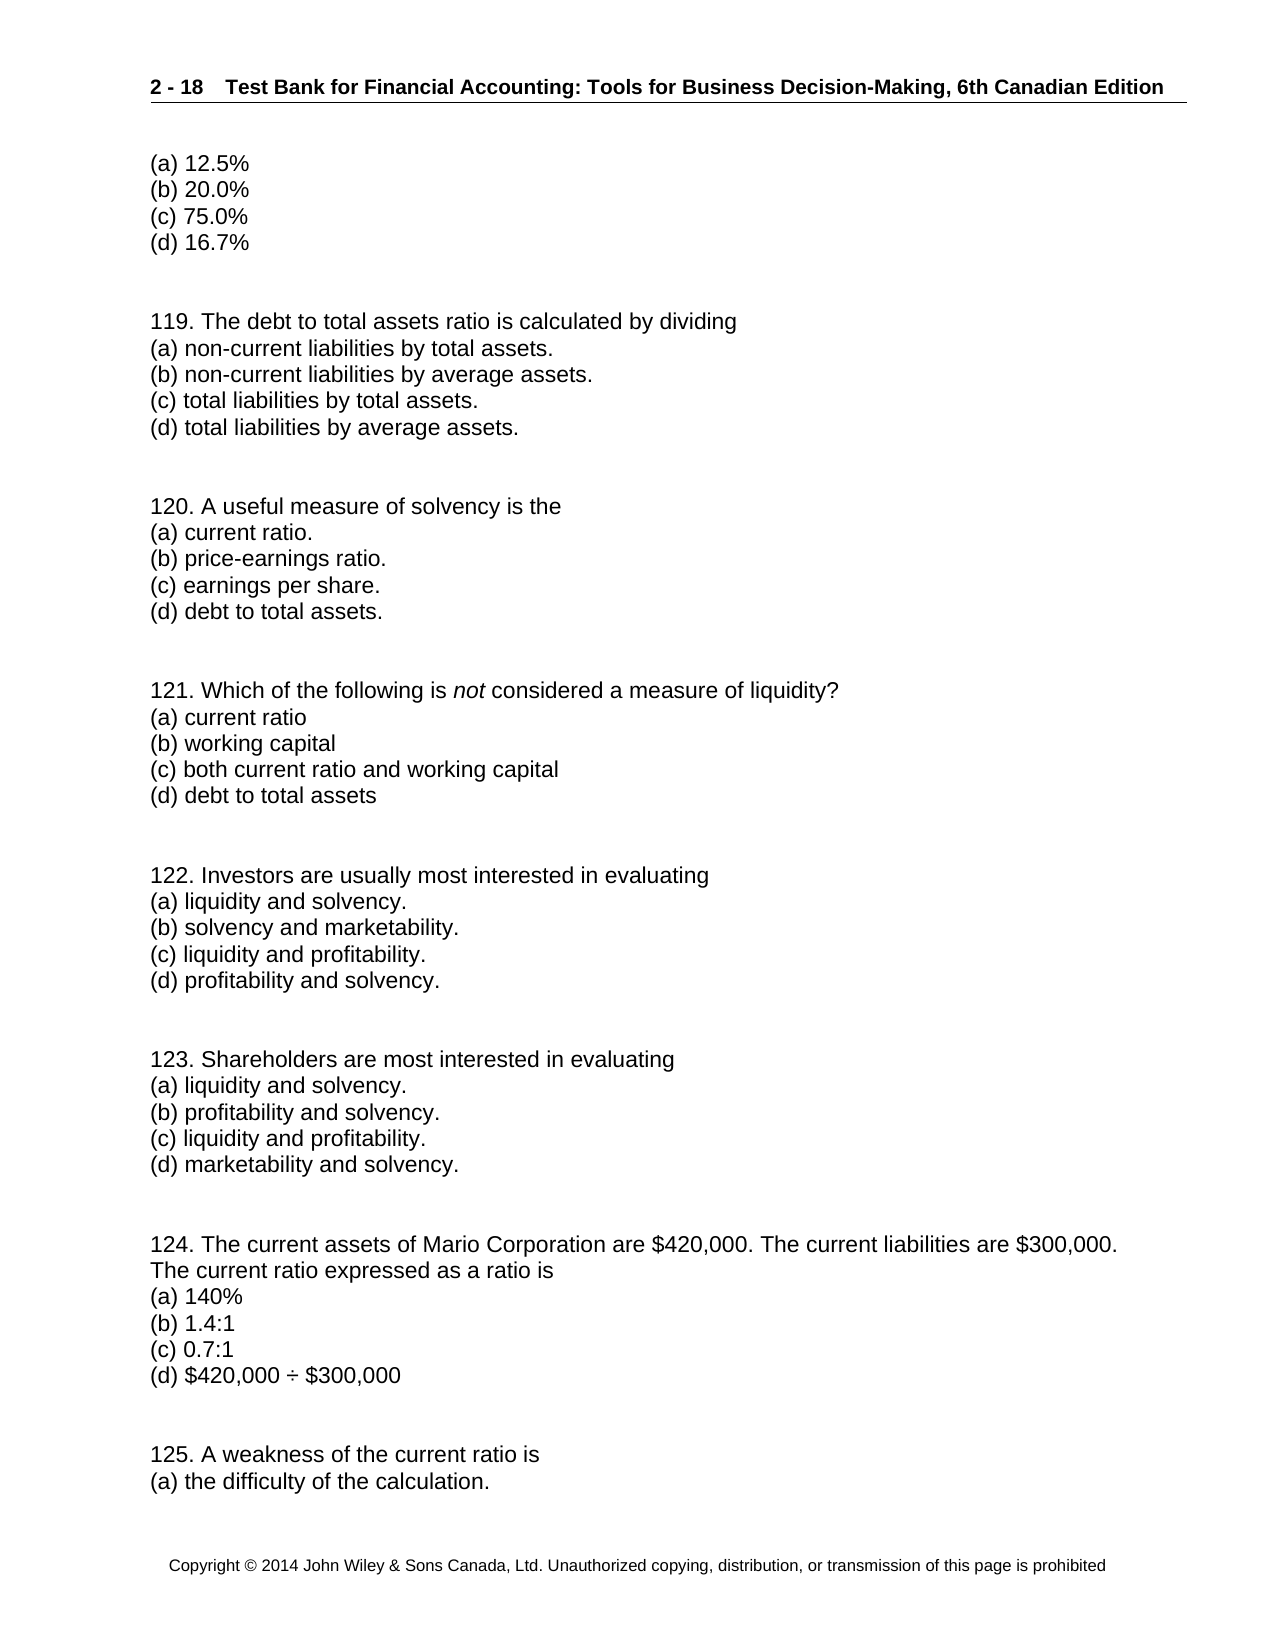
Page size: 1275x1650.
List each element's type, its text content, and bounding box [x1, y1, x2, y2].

text (b) working capital [150, 730, 1125, 756]
text (b) 1.4:1 [150, 1309, 1125, 1336]
text (c) both current ratio and working capital [150, 756, 1125, 782]
text (c) earnings per share. [150, 572, 1125, 598]
text 120. A useful measure of solvency is the [150, 493, 1125, 519]
text (c) 75.0% [150, 203, 1125, 229]
text (b) non-current liabilities by average assets. [150, 361, 1125, 387]
text (d) marketability and solvency. [150, 1151, 1125, 1178]
text (c) total liabilities by total assets. [150, 387, 1125, 413]
text (a) liquidity and solvency. [150, 1072, 1125, 1099]
text (c) liquidity and profitability. [150, 941, 1125, 967]
text (b) 20.0% [150, 176, 1125, 203]
text (b) profitability and solvency. [150, 1099, 1125, 1125]
text 122. Investors are usually most interested in evaluating [150, 862, 1125, 888]
text 123. Shareholders are most interested in evaluating [150, 1046, 1125, 1072]
text (d) total liabilities by average assets. [150, 413, 1125, 440]
text (d) 16.7% [150, 229, 1125, 255]
text (d) debt to total assets [150, 782, 1125, 809]
text (a) current ratio. [150, 519, 1125, 545]
text 119. The debt to total assets ratio is calculated by dividing [150, 308, 1125, 334]
text (d) $420,000 ÷ $300,000 [150, 1362, 1125, 1389]
text (d) debt to total assets. [150, 598, 1125, 624]
text (b) solvency and marketability. [150, 914, 1125, 941]
text (c) liquidity and profitability. [150, 1125, 1125, 1151]
text (d) profitability and solvency. [150, 967, 1125, 993]
text (a) 12.5% [150, 150, 1125, 176]
text 125. A weakness of the current ratio is [150, 1441, 1125, 1468]
text (b) price-earnings ratio. [150, 545, 1125, 572]
text 124. The current assets of Mario Corporation are $420,000. The current liabilities are $300,000. The current ratio expressed as a ratio is [150, 1231, 1125, 1283]
text (c) 0.7:1 [150, 1336, 1125, 1362]
text (a) non-current liabilities by total assets. [150, 334, 1125, 361]
text (a) current ratio [150, 703, 1125, 730]
text 121. Which of the following is not considered a measure of liquidity? [150, 677, 1125, 703]
text (a) the difficulty of the calculation. [150, 1468, 1125, 1494]
text (a) 140% [150, 1283, 1125, 1309]
text (a) liquidity and solvency. [150, 888, 1125, 914]
